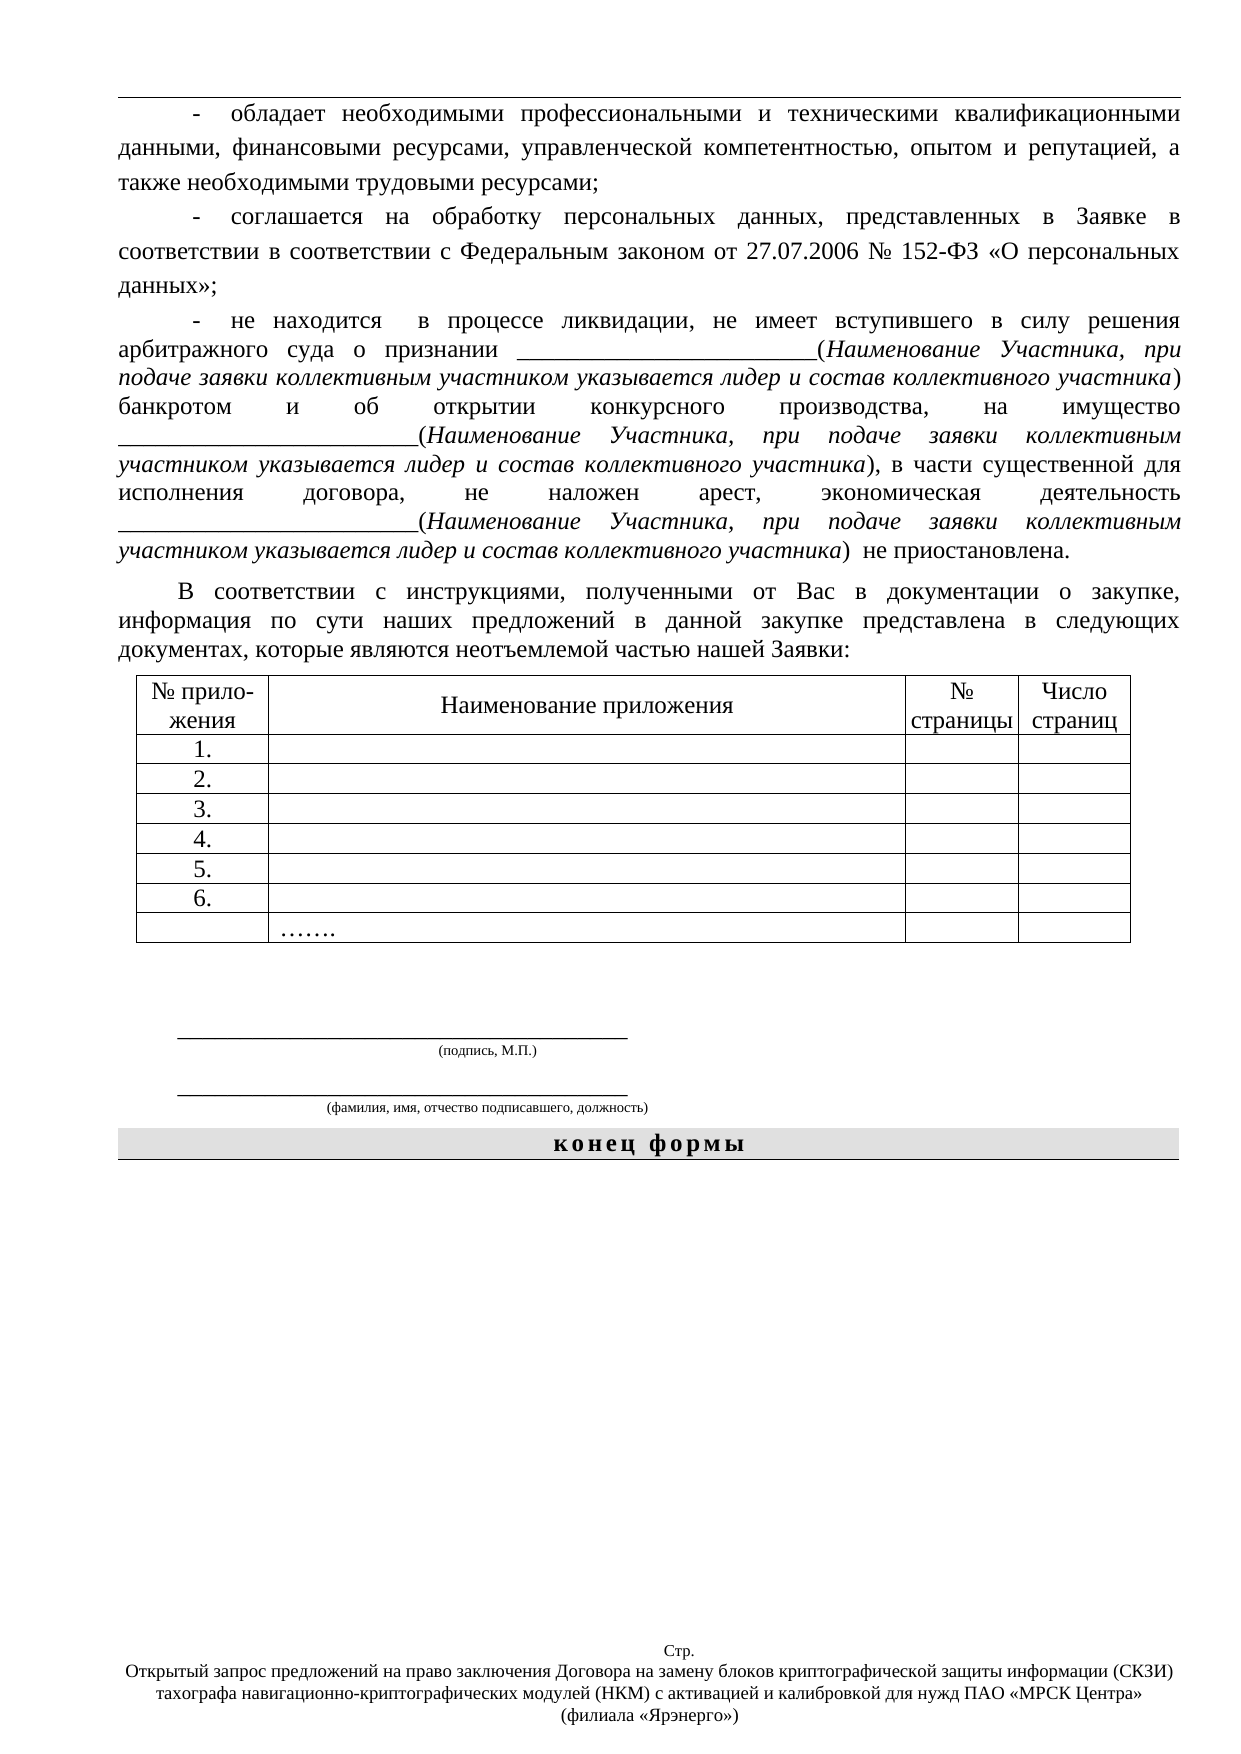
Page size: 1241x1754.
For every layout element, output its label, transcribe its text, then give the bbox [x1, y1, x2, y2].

table_header Наименование приложения [269, 676, 905, 733]
text конец формы [118, 1128, 1179, 1159]
text (фамилия, имя, отчество подписавшего, должность) [118, 1099, 797, 1128]
list не находится в процессе ликвидации, не имеет вступившего в силу решения арбитражного суда о признании ________________________(Наименование Участника, при подаче заявки коллективным участником указывается лидер и состав коллективного участника) банкротом и об открытии конкурсного производства, на имущество ________________________(Наименование Участника, при подаче заявки коллективным участником указывается лидер и состав коллективного участника), в части существенной для исполнения договора, не наложен арест, экономическая деятельность ________________________(Наименование Участника, при подаче заявки коллективным участником указывается лидер и состав коллективного участника) не приостановлена. [118, 305, 1181, 564]
text ____________________________________ [118, 1013, 1181, 1042]
table_cell [906, 913, 1018, 942]
table_cell [1019, 913, 1130, 942]
table_cell [1019, 794, 1130, 823]
table_cell 4. [137, 824, 268, 853]
table_cell [269, 794, 905, 823]
table_cell [1019, 854, 1130, 882]
table_cell [906, 735, 1018, 763]
table_cell 3. [137, 794, 268, 823]
table_cell 6. [137, 884, 268, 912]
table_cell [1019, 764, 1130, 793]
table_cell 2. [137, 764, 268, 793]
table_cell [906, 764, 1018, 793]
table_cell [906, 884, 1018, 912]
table_header Число страниц [1019, 676, 1130, 733]
table_cell [269, 735, 905, 763]
table_cell [1019, 884, 1130, 912]
list соглашается на обработку персональных данных, представленных в Заявке в соответствии в соответствии с Федеральным законом от 27.07.2006 № 152-ФЗ «О персональных данных»; [118, 201, 1181, 299]
table_cell 1. [137, 735, 268, 763]
table_cell [1019, 735, 1130, 763]
table_header № прило-жения [137, 676, 268, 733]
table_cell [269, 854, 905, 882]
table_header № страницы [906, 676, 1018, 733]
table_cell [137, 913, 268, 942]
table_cell [906, 794, 1018, 823]
list обладает необходимыми профессиональными и техническими квалификационными данными, финансовыми ресурсами, управленческой компетентностью, опытом и репутацией, а также необходимыми трудовыми ресурсами; [118, 98, 1181, 196]
table_cell [1019, 824, 1130, 853]
text ____________________________________ [118, 1071, 1181, 1099]
table_cell [906, 824, 1018, 853]
table_cell [269, 884, 905, 912]
table_cell ……. [269, 913, 905, 942]
table_cell [269, 824, 905, 853]
table_cell 5. [137, 854, 268, 882]
text (подпись, М.П.) [118, 1042, 797, 1071]
table_cell [906, 854, 1018, 882]
table_cell [269, 764, 905, 793]
text В соответствии с инструкциями, полученными от Вас в документации о закупке, информация по сути наших предложений в данной закупке представлена в следующих документах, которые являются неотъемлемой частью нашей Заявки: [118, 576, 1181, 662]
